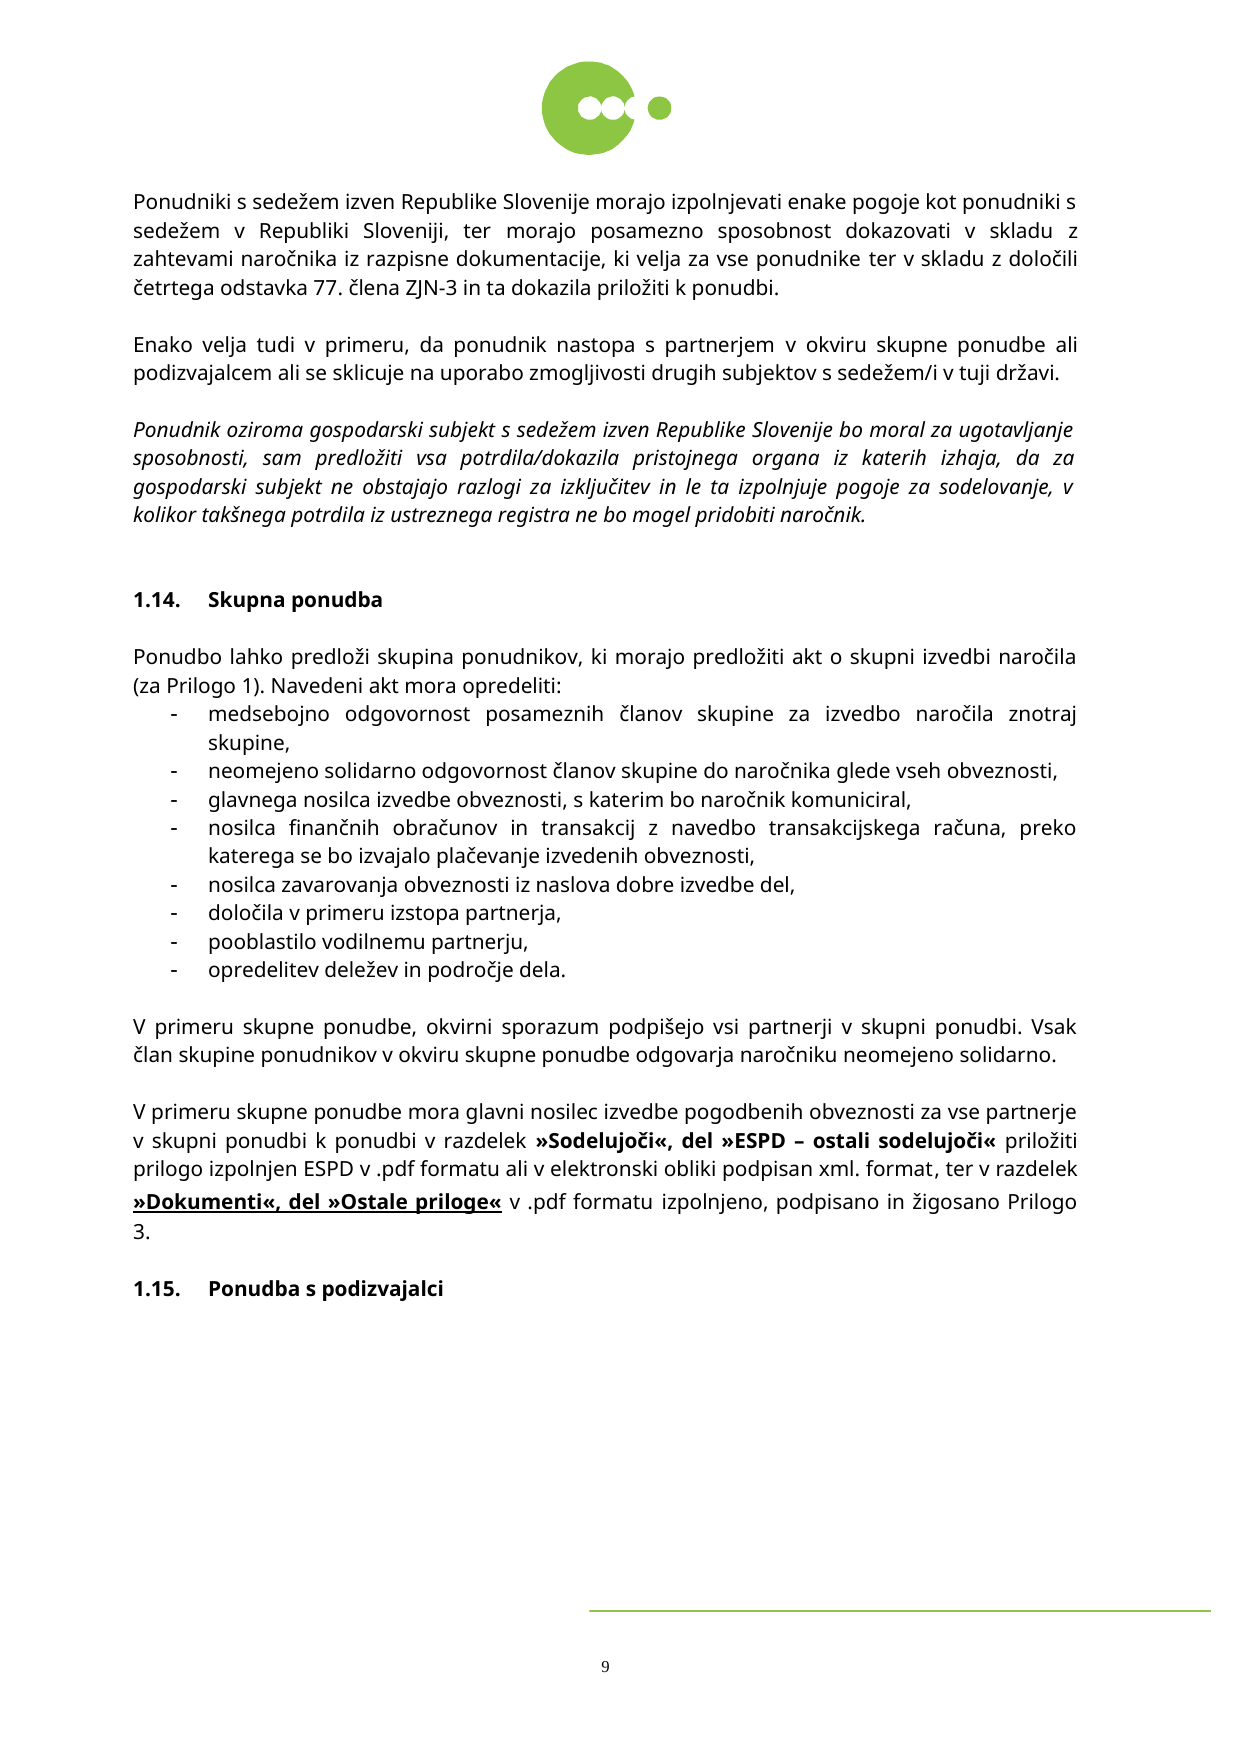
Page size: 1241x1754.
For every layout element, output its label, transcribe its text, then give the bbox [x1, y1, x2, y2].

text Ponudbo lahko predloži skupina ponudnikov, ki morajo predložiti akt o skupni izvedbi naročila (za Prilogo 1). Navedeni akt mora opredeliti: [133, 642, 1078, 699]
list glavnega nosilca izvedbe obveznosti, s katerim bo naročnik komuniciral, [170, 785, 1078, 813]
text Ponudnik oziroma gospodarski subjekt s sedežem izven Republike Slovenije bo moral za ugotavljanje sposobnosti, sam predložiti vsa potrdila/dokazila pristojnega organa iz katerih izhaja, da za gospodarski subjekt ne obstajajo razlogi za izključitev in le ta izpolnjuje pogoje za sodelovanje, v kolikor takšnega potrdila iz ustreznega registra ne bo mogel pridobiti naročnik. [133, 415, 1078, 529]
list nosilca finančnih obračunov in transakcij z navedbo transakcijskega računa, preko katerega se bo izvajalo plačevanje izvedenih obveznosti, [170, 813, 1078, 870]
list nosilca zavarovanja obveznosti iz naslova dobre izvedbe del, [170, 870, 1078, 898]
text Ponudniki s sedežem izven Republike Slovenije morajo izpolnjevati enake pogoje kot ponudniki s sedežem v Republiki Sloveniji, ter morajo posamezno sposobnost dokazovati v skladu z zahtevami naročnika iz razpisne dokumentacije, ki velja za vse ponudnike ter v skladu z določili četrtega odstavka 77. člena ZJN-3 in ta dokazila priložiti k ponudbi. [133, 187, 1078, 301]
list opredelitev deležev in področje dela. [170, 955, 1078, 984]
list neomejeno solidarno odgovornost članov skupine do naročnika glede vseh obveznosti, [170, 756, 1078, 785]
list določila v primeru izstopa partnerja, [170, 898, 1078, 927]
list pooblastilo vodilnemu partnerju, [170, 927, 1078, 955]
list Skupna ponudba [133, 586, 1078, 614]
text V primeru skupne ponudbe mora glavni nosilec izvedbe pogodbenih obveznosti za vse partnerje v skupni ponudbi k ponudbi v razdelek »Sodelujoči«, del »ESPD – ostali sodelujoči« priložiti prilogo izpolnjen ESPD v .pdf formatu ali v elektronski obliki podpisan xml. format, ter v razdelek »Dokumenti«, del »Ostale priloge« v .pdf formatu izpolnjeno, podpisano in žigosano Prilogo 3. [133, 1097, 1078, 1245]
text V primeru skupne ponudbe, okvirni sporazum podpišejo vsi partnerji v skupni ponudbi. Vsak član skupine ponudnikov v okviru skupne ponudbe odgovarja naročniku neomejeno solidarno. [133, 1012, 1078, 1069]
list medsebojno odgovornost posameznih članov skupine za izvedbo naročila znotraj skupine, [170, 699, 1078, 756]
list Ponudba s podizvajalci [133, 1274, 1078, 1302]
text Enako velja tudi v primeru, da ponudnik nastopa s partnerjem v okviru skupne ponudbe ali podizvajalcem ali se sklicuje na uporabo zmogljivosti drugih subjektov s sedežem/i v tuji državi. [133, 330, 1078, 387]
